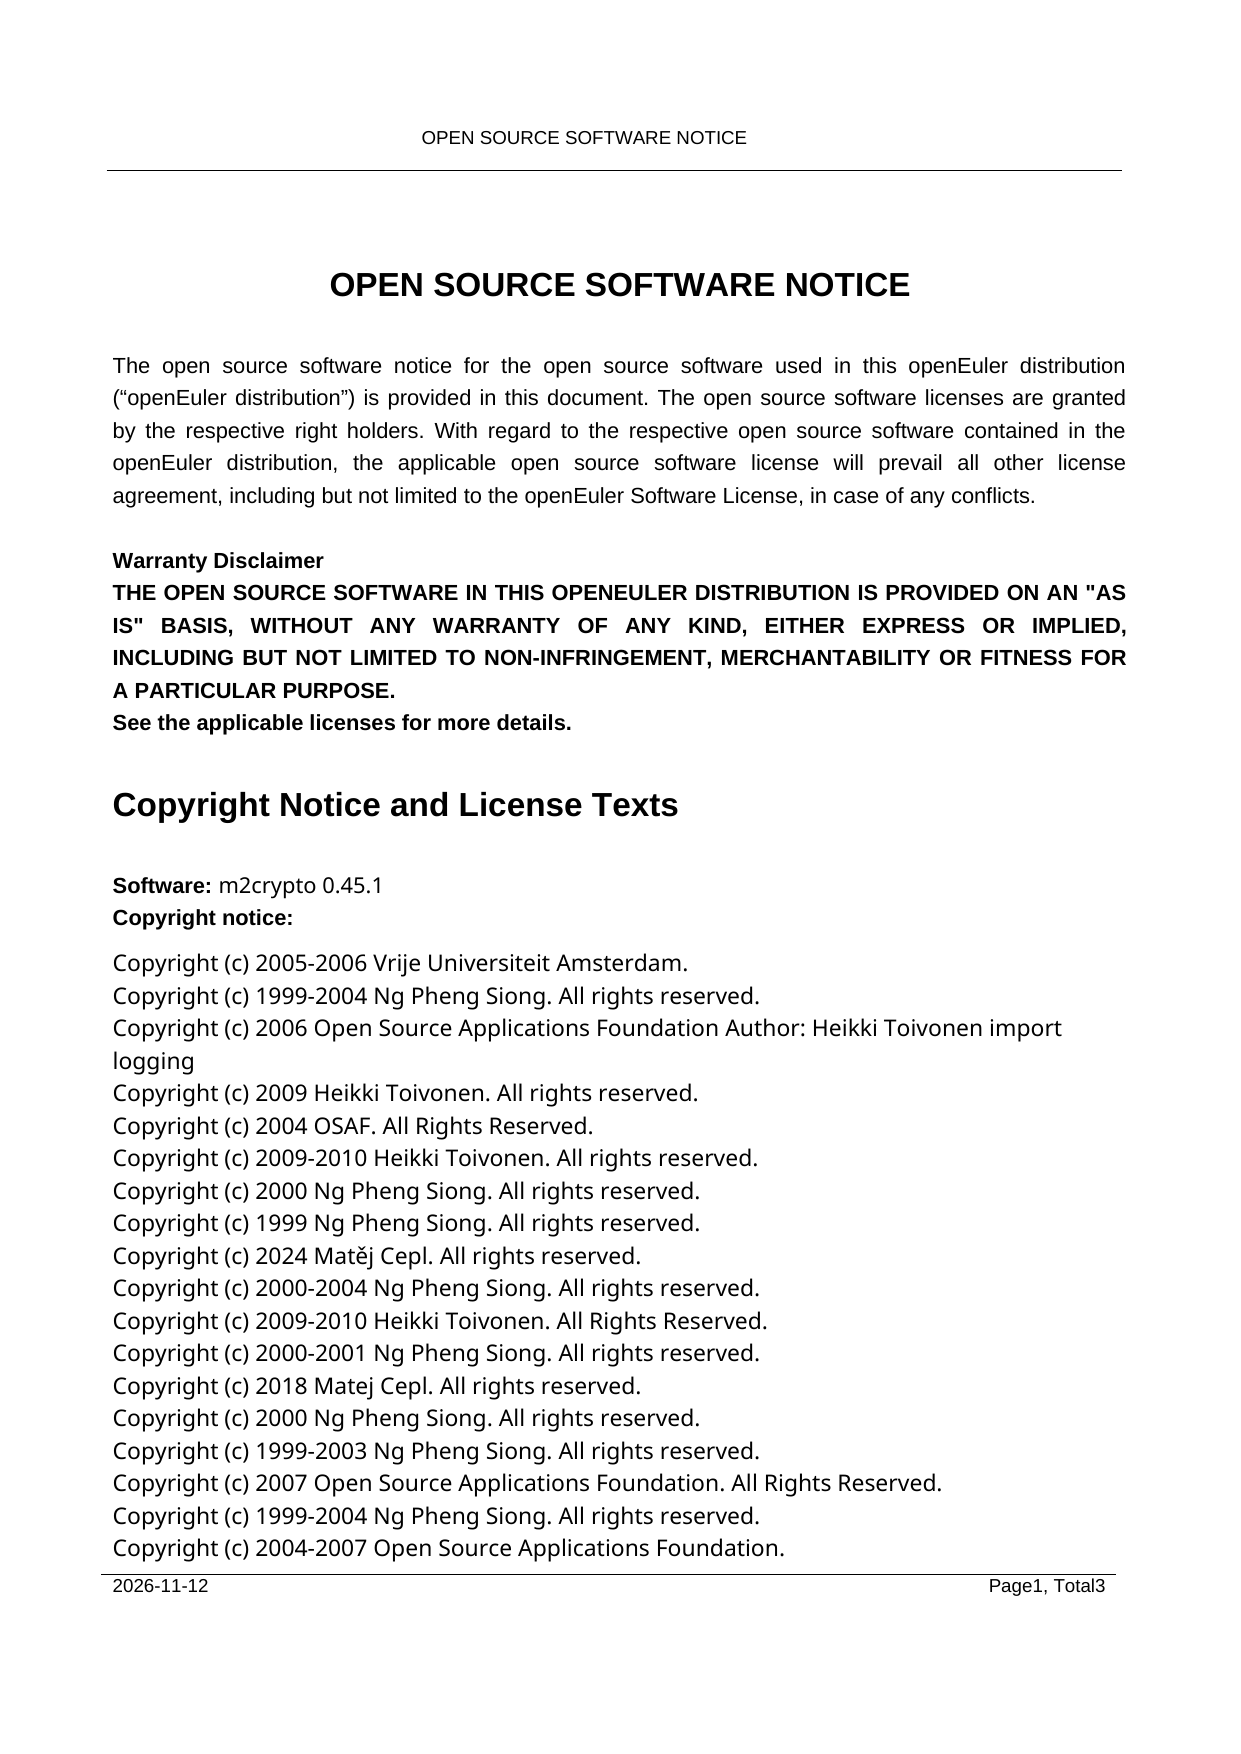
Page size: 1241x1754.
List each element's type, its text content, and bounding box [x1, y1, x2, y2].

text Warranty Disclaimer [112, 544, 1128, 576]
text THE OPEN SOURCE SOFTWARE IN THIS OPENEULER DISTRIBUTION IS PROVIDED ON AN "AS IS" BASIS, WITHOUT ANY WARRANTY OF ANY KIND, EITHER EXPRESS OR IMPLIED, INCLUDING BUT NOT LIMITED TO NON-INFRINGEMENT, MERCHANTABILITY OR FITNESS FOR A PARTICULAR PURPOSE. See the applicable licenses for more details. [112, 576, 1128, 739]
text OPEN SOURCE SOFTWARE NOTICE [112, 251, 1128, 316]
text The open source software notice for the open source software used in this openEuler distribution (“openEuler distribution”) is provided in this document. The open source software licenses are granted by the respective right holders. With regard to the respective open source software contained in the openEuler distribution, the applicable open source software license will prevail all other license agreement, including but not limited to the openEuler Software License, in case of any conflicts. [112, 349, 1128, 511]
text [112, 947, 1128, 1564]
text Copyright Notice and License Texts [112, 771, 1128, 836]
title Software: m2crypto 0.45.1 [112, 869, 1128, 901]
text Copyright notice: [112, 901, 1128, 934]
